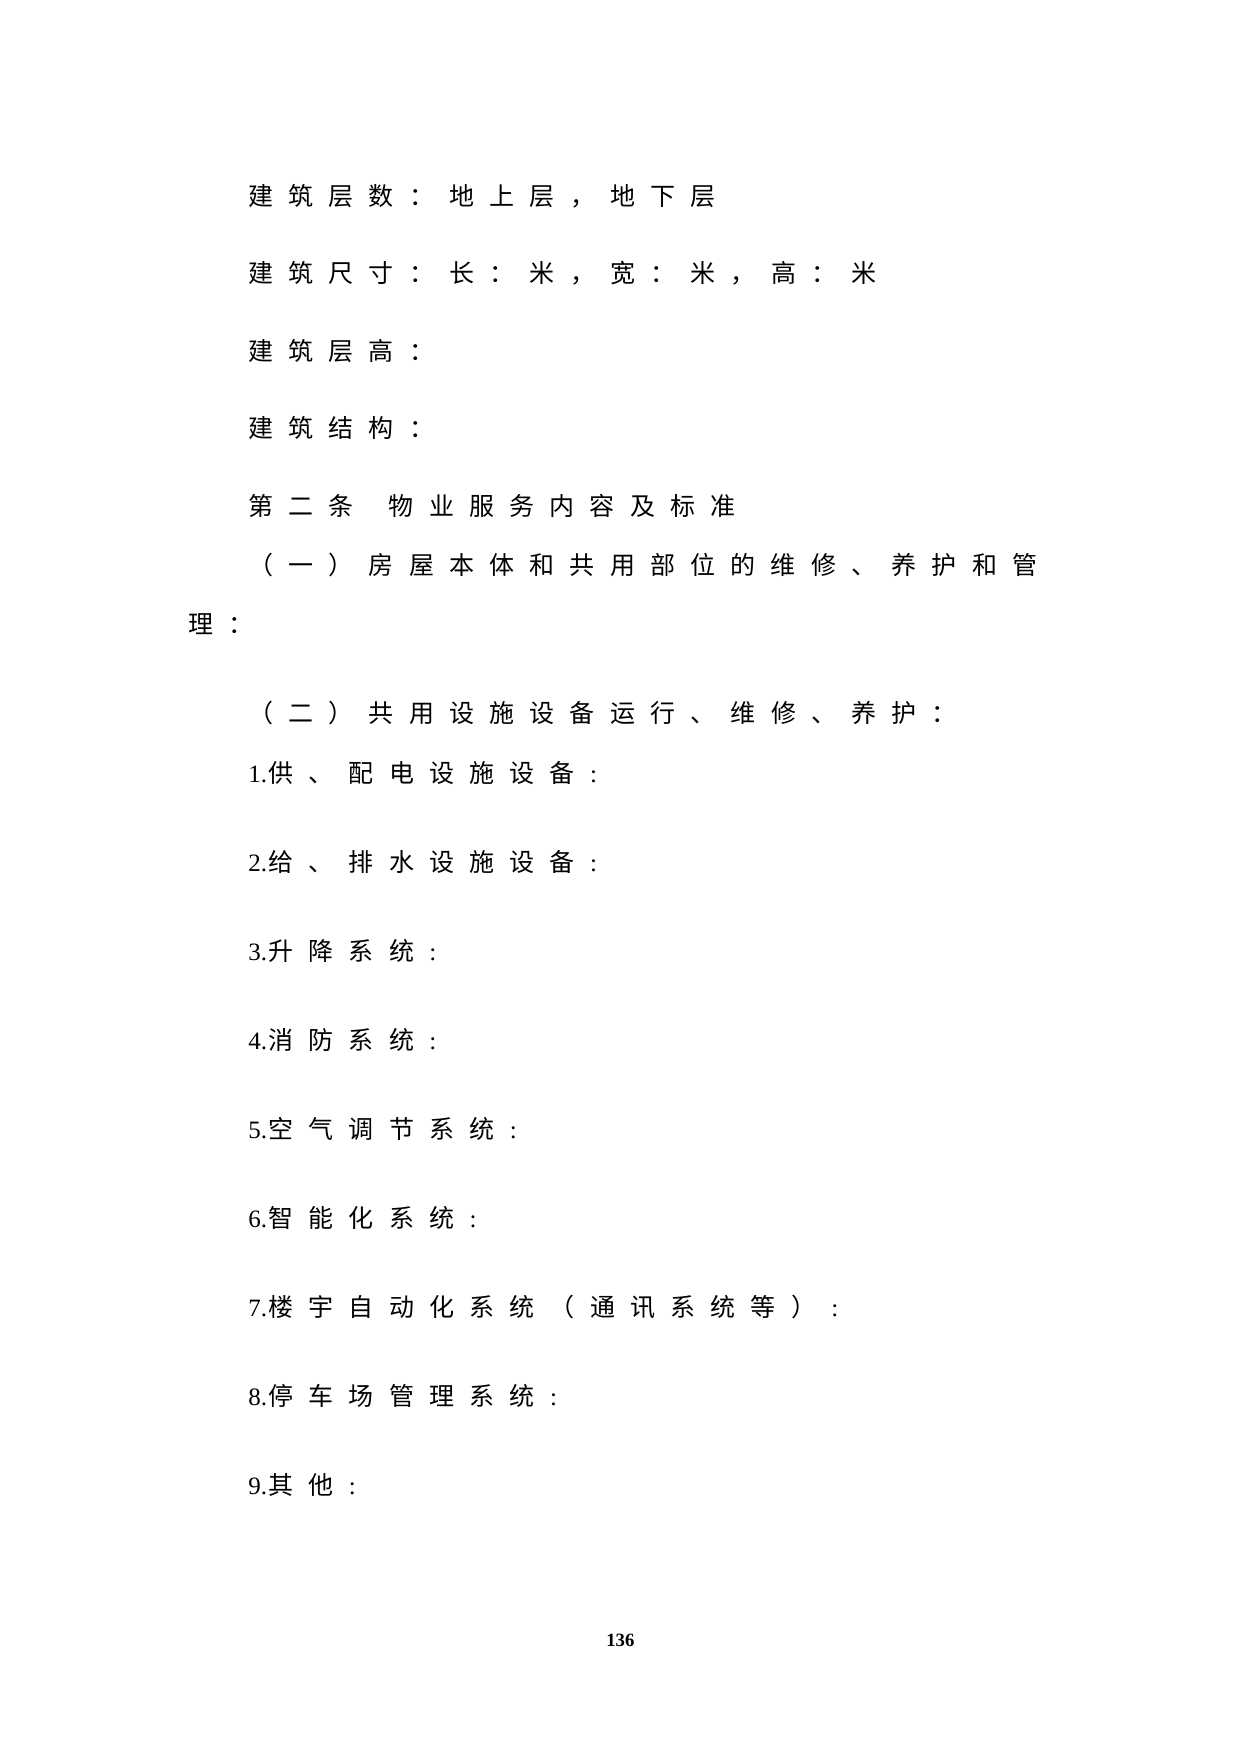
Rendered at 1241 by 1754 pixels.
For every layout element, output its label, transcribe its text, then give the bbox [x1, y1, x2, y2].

text （二）共用设施设备运行、维修、养护： [188, 682, 1052, 742]
text 2.给、排水设施设备: [188, 831, 1052, 890]
text （一）房屋本体和共用部位的维修、养护和管理： [188, 534, 1052, 653]
text 5.空气调节系统: [188, 1098, 1052, 1157]
text 8.停车场管理系统: [188, 1365, 1052, 1424]
text 建筑尺寸：长：米，宽：米，高：米 [188, 242, 1052, 301]
text 4.消防系统: [188, 1009, 1052, 1068]
text 第二条 物业服务内容及标准 [188, 474, 1052, 534]
text 1.供、配电设施设备: [188, 742, 1052, 801]
text 6.智能化系统: [188, 1187, 1052, 1246]
text 7.楼宇自动化系统（通讯系统等）: [188, 1276, 1052, 1335]
text 建筑结构： [188, 397, 1052, 456]
text 3.升降系统: [188, 920, 1052, 979]
text 建筑层高： [188, 319, 1052, 379]
text 建筑层数：地上层，地下层 [188, 164, 1052, 224]
text 9.其他: [188, 1454, 1052, 1513]
